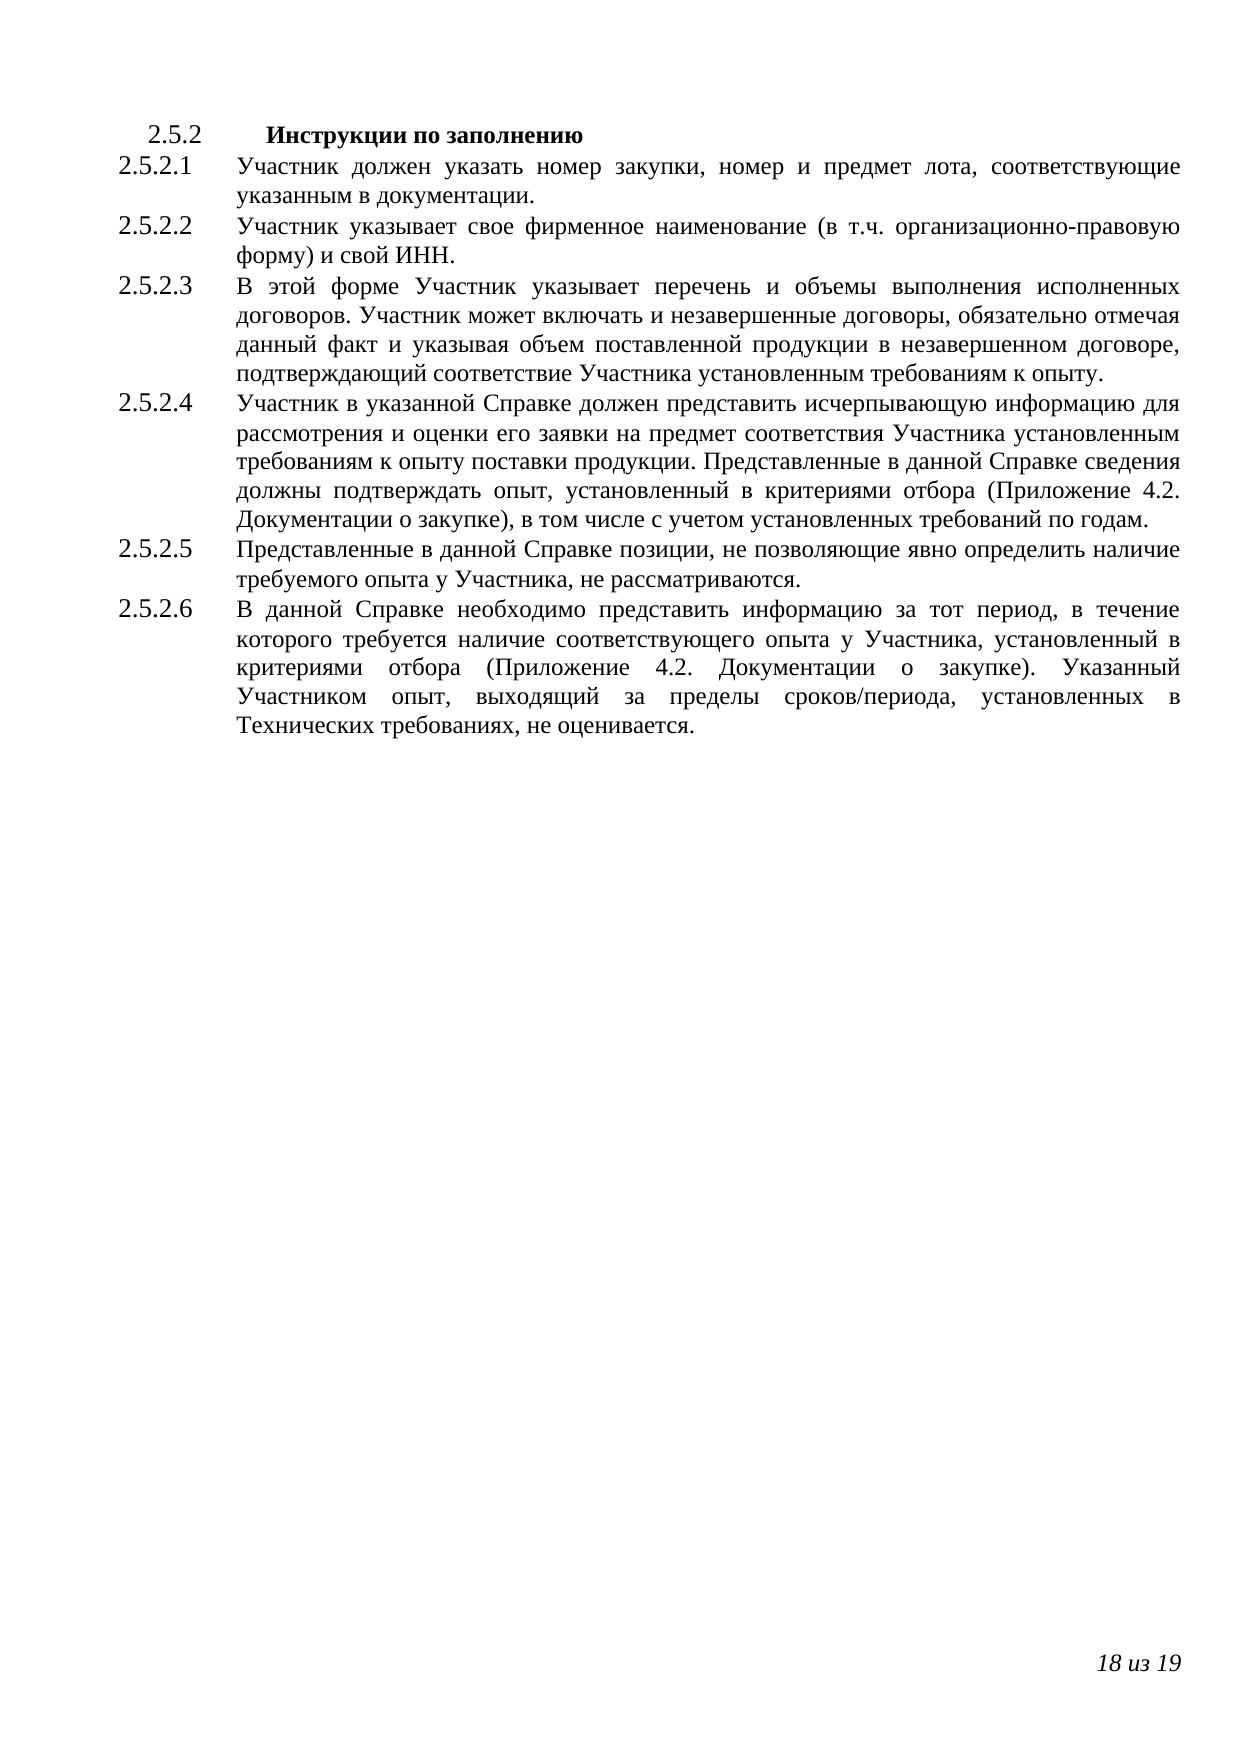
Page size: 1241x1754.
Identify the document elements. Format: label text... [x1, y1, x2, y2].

text Участник в указанной Справке должен представить исчерпывающую информацию для рассмотрения и оценки его заявки на предмет соответствия Участника установленным требованиям к опыту поставки продукции. Представленные в данной Справке сведения должны подтверждать опыт, установленный в критериями отбора (Приложение 4.2. Документации о закупке), в том числе с учетом установленных требований по годам. [118, 386, 1181, 533]
text Участник указывает свое фирменное наименование (в т.ч. организационно-правовую форму) и свой ИНН. [118, 209, 1181, 269]
text В этой форме Участник указывает перечень и объемы выполнения исполненных договоров. Участник может включать и незавершенные договоры, обязательно отмечая данный факт и указывая объем поставленной продукции в незавершенном договоре, подтверждающий соответствие Участника установленным требованиям к опыту. [118, 269, 1181, 386]
text Участник должен указать номер закупки, номер и предмет лота, соответствующие указанным в документации. [118, 149, 1181, 209]
text Представленные в данной Справке позиции, не позволяющие явно определить наличие требуемого опыта у Участника, не рассматриваются. [118, 533, 1181, 592]
text В данной Справке необходимо представить информацию за тот период, в течение которого требуется наличие соответствующего опыта у Участника, установленный в критериями отбора (Приложение 4.2. Документации о закупке). Указанный Участником опыт, выходящий за пределы сроков/периода, установленных в Технических требованиях, не оценивается. [118, 592, 1181, 739]
text Инструкции по заполнению [148, 118, 1181, 149]
